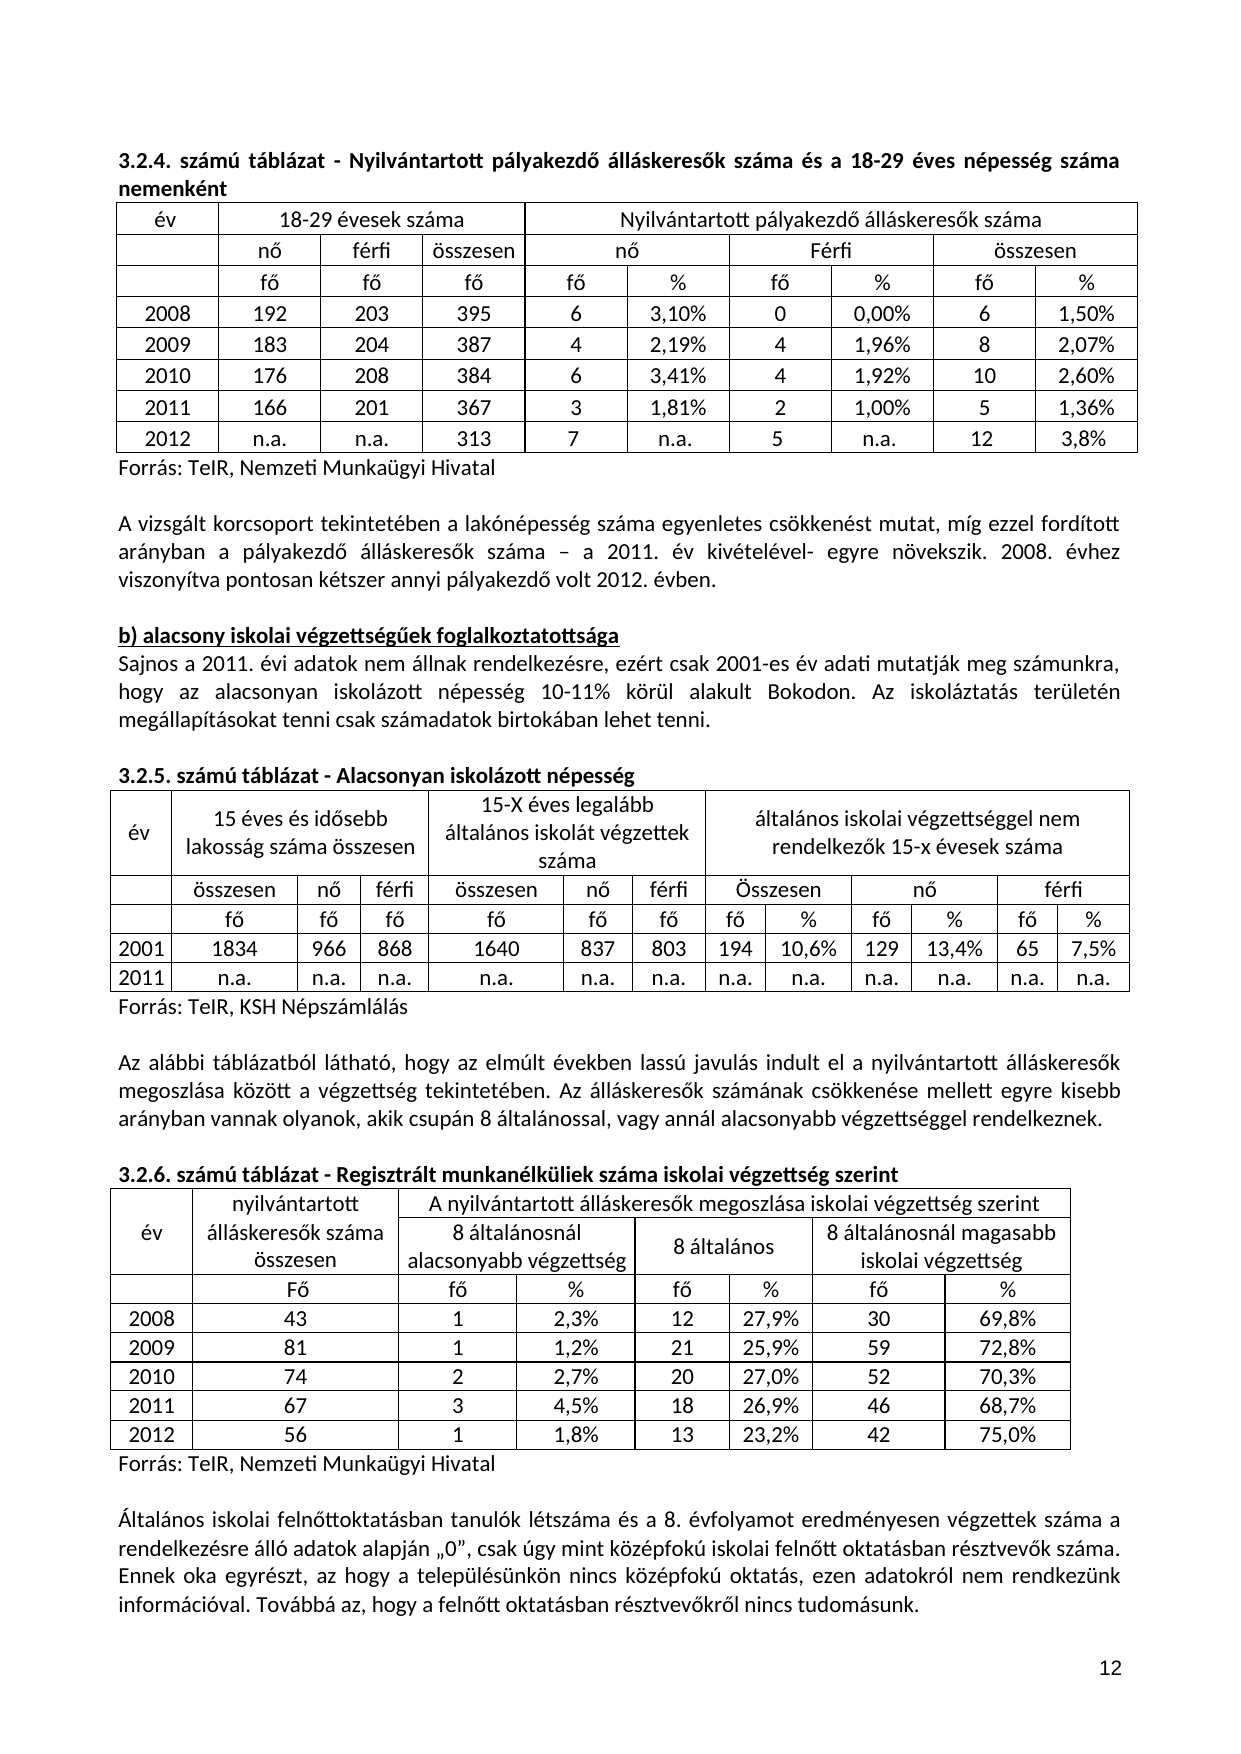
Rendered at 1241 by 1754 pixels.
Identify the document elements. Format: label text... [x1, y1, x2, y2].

table_cell 43 [193, 1304, 398, 1332]
text b) alacsony iskolai végzettségűek foglalkoztatottsága [118, 621, 1122, 649]
table_cell 70,3% [946, 1363, 1070, 1390]
table_cell 1 [399, 1333, 516, 1361]
table_cell 203 [321, 297, 422, 327]
table_cell % [766, 905, 851, 933]
table_cell 7 [526, 422, 627, 452]
table_cell 59 [813, 1333, 944, 1361]
text Az alábbi táblázatból látható, hogy az elmúlt években lassú javulás indult el a nyilvántartott álláskeresők megoszlása között a végzettség tekintetében. Az álláskeresők számának csökkenése mellett egyre kisebb arányban vannak olyanok, akik csupán 8 általánossal, vagy annál alacsonyabb végzettséggel rendelkeznek. [118, 1048, 1122, 1132]
table_cell 1,81% [628, 391, 729, 421]
table_cell 2011 [117, 391, 218, 421]
table_cell 3,41% [628, 360, 729, 390]
table_cell fő [172, 905, 297, 933]
table_cell 68,7% [946, 1391, 1070, 1419]
table_cell n.a. [633, 963, 705, 991]
table_cell 2008 [111, 1304, 192, 1332]
table_cell n.a. [172, 963, 297, 991]
table_cell fő [730, 266, 831, 296]
table_cell 2,60% [1036, 360, 1137, 390]
table_cell 1,2% [517, 1333, 634, 1361]
table_header 18-29 évesek száma [219, 203, 524, 233]
table_cell [111, 876, 171, 904]
table_cell 2010 [117, 360, 218, 390]
text 3.2.6. számú táblázat - Regisztrált munkanélküliek száma iskolai végzettség szerint [118, 1160, 1122, 1188]
table_cell fő [706, 905, 765, 933]
table_cell nő [852, 876, 997, 904]
table_cell % [912, 905, 997, 933]
table_cell 387 [423, 328, 524, 358]
table_cell 183 [219, 328, 320, 358]
table_cell 75,0% [946, 1421, 1070, 1448]
table_cell [111, 1275, 192, 1303]
table_cell n.a. [361, 963, 428, 991]
table_cell 0,00% [832, 297, 933, 327]
table_cell 27,0% [730, 1363, 812, 1390]
table_cell 367 [423, 391, 524, 421]
table_cell 6 [934, 297, 1035, 327]
table_cell Fő [193, 1275, 398, 1303]
table_cell 81 [193, 1333, 398, 1361]
text Sajnos a 2011. évi adatok nem állnak rendelkezésre, ezért csak 2001-es év adati mutatják meg számunkra, hogy az alacsonyan iskolázott népesség 10-11% körül alakult Bokodon. Az iskoláztatás területén megállapításokat tenni csak számadatok birtokában lehet tenni. [118, 649, 1122, 733]
table_cell 2009 [111, 1333, 192, 1361]
table_cell 1,92% [832, 360, 933, 390]
table_cell 1834 [172, 934, 297, 962]
table_cell 12 [636, 1304, 729, 1332]
text 3.2.5. számú táblázat - Alacsonyan iskolázott népesség [118, 761, 1122, 789]
table_header 15 éves és idősebb lakosság száma összesen [172, 791, 428, 874]
table_cell 1,50% [1036, 297, 1137, 327]
table_cell 201 [321, 391, 422, 421]
table_cell Összesen [706, 876, 851, 904]
table_cell n.a. [429, 963, 563, 991]
table_cell 42 [813, 1421, 944, 1448]
table_cell 129 [852, 934, 911, 962]
table_cell fő [526, 266, 627, 296]
table_cell férfi [633, 876, 705, 904]
table_cell % [730, 1275, 812, 1303]
table_cell n.a. [912, 963, 997, 991]
table_cell 313 [423, 422, 524, 452]
text 3.2.4. számú táblázat - Nyilvántartott pályakezdő álláskeresők száma és a 18-29 éves népesség száma nemenként [118, 146, 1122, 202]
table_cell 868 [361, 934, 428, 962]
table_header év [117, 203, 218, 233]
table_cell 1,96% [832, 328, 933, 358]
table_cell 6 [526, 360, 627, 390]
table_cell fő [298, 905, 360, 933]
table_cell fő [321, 266, 422, 296]
table_header év [111, 1189, 192, 1274]
table_cell fő [219, 266, 320, 296]
table_cell 7,5% [1058, 934, 1129, 962]
table_cell n.a. [852, 963, 911, 991]
table_cell [117, 266, 218, 296]
table_cell összesen [934, 235, 1137, 265]
table_cell 1,36% [1036, 391, 1137, 421]
table_cell 2,3% [517, 1304, 634, 1332]
table_cell 46 [813, 1391, 944, 1419]
table_cell 395 [423, 297, 524, 327]
table_cell 2010 [111, 1363, 192, 1390]
table_cell 1,00% [832, 391, 933, 421]
table_cell összesen [172, 876, 297, 904]
table_cell összesen [429, 876, 563, 904]
table_cell 2,07% [1036, 328, 1137, 358]
table_cell nő [564, 876, 632, 904]
table_cell n.a. [706, 963, 765, 991]
table_cell 20 [636, 1363, 729, 1390]
table_cell n.a. [321, 422, 422, 452]
table_cell 13 [636, 1421, 729, 1448]
table_cell 1 [399, 1304, 516, 1332]
table_header Nyilvántartott pályakezdő álláskeresők száma [526, 203, 1137, 233]
table_cell % [946, 1275, 1070, 1303]
table_cell % [1058, 905, 1129, 933]
table_cell 2,19% [628, 328, 729, 358]
table_cell 52 [813, 1363, 944, 1390]
table_cell 2011 [111, 1391, 192, 1419]
table_cell férfi [998, 876, 1129, 904]
table_cell fő [852, 905, 911, 933]
table_cell fő [636, 1275, 729, 1303]
table_cell 3,10% [628, 297, 729, 327]
table_cell 8 általános [636, 1218, 812, 1274]
table_cell 4 [730, 360, 831, 390]
table_cell 10,6% [766, 934, 851, 962]
text Forrás: TeIR, KSH Népszámlálás [118, 992, 1122, 1020]
table_cell 4 [730, 328, 831, 358]
table_cell 23,2% [730, 1421, 812, 1448]
table_cell 837 [564, 934, 632, 962]
table_cell 4,5% [517, 1391, 634, 1419]
table_cell 204 [321, 328, 422, 358]
table_cell 12 [934, 422, 1035, 452]
table_cell % [1036, 266, 1137, 296]
table_cell fő [361, 905, 428, 933]
table_cell 8 általánosnál alacsonyabb végzettség [399, 1218, 634, 1274]
table_cell n.a. [766, 963, 851, 991]
text Általános iskolai felnőttoktatásban tanulók létszáma és a 8. évfolyamot eredményesen végzettek száma a rendelkezésre álló adatok alapján „0”, csak úgy mint középfokú iskolai felnőtt oktatásban résztvevők száma. Ennek oka egyrészt, az hogy a településünkön nincs középfokú oktatás, ezen adatokról nem rendkezünk információval. Továbbá az, hogy a felnőtt oktatásban résztvevőkről nincs tudomásunk. [118, 1506, 1122, 1618]
table_cell 1 [399, 1421, 516, 1448]
table_cell 2 [399, 1363, 516, 1390]
table_cell 72,8% [946, 1333, 1070, 1361]
table_cell 176 [219, 360, 320, 390]
table_cell 8 általánosnál magasabb iskolai végzettség [813, 1218, 1070, 1274]
table_cell 74 [193, 1363, 398, 1390]
table_cell n.a. [628, 422, 729, 452]
table_cell 2012 [117, 422, 218, 452]
table_cell 2,7% [517, 1363, 634, 1390]
table_cell 18 [636, 1391, 729, 1419]
table_cell 192 [219, 297, 320, 327]
table_cell 384 [423, 360, 524, 390]
table_cell fő [429, 905, 563, 933]
table_cell 6 [526, 297, 627, 327]
table_cell 2008 [117, 297, 218, 327]
table_cell fő [564, 905, 632, 933]
table_cell 3 [399, 1391, 516, 1419]
table_cell 3 [526, 391, 627, 421]
table_cell % [832, 266, 933, 296]
table_header A nyilvántartott álláskeresők megoszlása iskolai végzettség szerint [399, 1189, 1070, 1217]
table_cell fő [998, 905, 1057, 933]
table_cell 26,9% [730, 1391, 812, 1419]
table_cell 4 [526, 328, 627, 358]
table_cell n.a. [298, 963, 360, 991]
table_cell n.a. [564, 963, 632, 991]
table_cell 1640 [429, 934, 563, 962]
table_cell 166 [219, 391, 320, 421]
text Forrás: TeIR, Nemzeti Munkaügyi Hivatal [118, 1449, 1122, 1478]
table_cell 2012 [111, 1421, 192, 1448]
table_cell 208 [321, 360, 422, 390]
table_cell n.a. [832, 422, 933, 452]
table_cell Férfi [730, 235, 933, 265]
table_cell 2001 [111, 934, 171, 962]
table_cell nő [298, 876, 360, 904]
table_cell 8 [934, 328, 1035, 358]
table_cell összesen [423, 235, 524, 265]
table_cell % [628, 266, 729, 296]
table_cell 2011 [111, 963, 171, 991]
table_cell 69,8% [946, 1304, 1070, 1332]
text A vizsgált korcsoport tekintetében a lakónépesség száma egyenletes csökkenést mutat, míg ezzel fordított arányban a pályakezdő álláskeresők száma – a 2011. év kivételével- egyre növekszik. 2008. évhez viszonyítva pontosan kétszer annyi pályakezdő volt 2012. évben. [118, 509, 1122, 593]
table_cell 10 [934, 360, 1035, 390]
table_cell n.a. [998, 963, 1057, 991]
table_cell n.a. [1058, 963, 1129, 991]
table_cell férfi [321, 235, 422, 265]
table_cell 194 [706, 934, 765, 962]
table_cell 5 [730, 422, 831, 452]
table_header 15-X éves legalább általános iskolát végzettek száma [429, 791, 705, 874]
table_cell 30 [813, 1304, 944, 1332]
table_cell 13,4% [912, 934, 997, 962]
table_cell 65 [998, 934, 1057, 962]
table_cell nő [526, 235, 729, 265]
table_cell 21 [636, 1333, 729, 1361]
table_cell [111, 905, 171, 933]
table_cell 0 [730, 297, 831, 327]
table_cell nő [219, 235, 320, 265]
table_cell 67 [193, 1391, 398, 1419]
table_cell 966 [298, 934, 360, 962]
table_cell 27,9% [730, 1304, 812, 1332]
table_header nyilvántartott álláskeresők száma összesen [193, 1189, 398, 1274]
table_cell fő [423, 266, 524, 296]
table_cell [117, 235, 218, 265]
table_cell férfi [361, 876, 428, 904]
table_cell 3,8% [1036, 422, 1137, 452]
table_cell fő [813, 1275, 944, 1303]
table_header év [111, 791, 171, 874]
table_cell fő [633, 905, 705, 933]
table_cell 56 [193, 1421, 398, 1448]
table_cell fő [399, 1275, 516, 1303]
table_cell 2 [730, 391, 831, 421]
text Forrás: TeIR, Nemzeti Munkaügyi Hivatal [118, 453, 1122, 481]
table_cell fő [934, 266, 1035, 296]
table_cell 803 [633, 934, 705, 962]
table_cell 2009 [117, 328, 218, 358]
table_cell 1,8% [517, 1421, 634, 1448]
table_cell n.a. [219, 422, 320, 452]
table_cell % [517, 1275, 634, 1303]
table_cell 25,9% [730, 1333, 812, 1361]
table_cell 5 [934, 391, 1035, 421]
table_header általános iskolai végzettséggel nem rendelkezők 15-x évesek száma [706, 791, 1129, 874]
